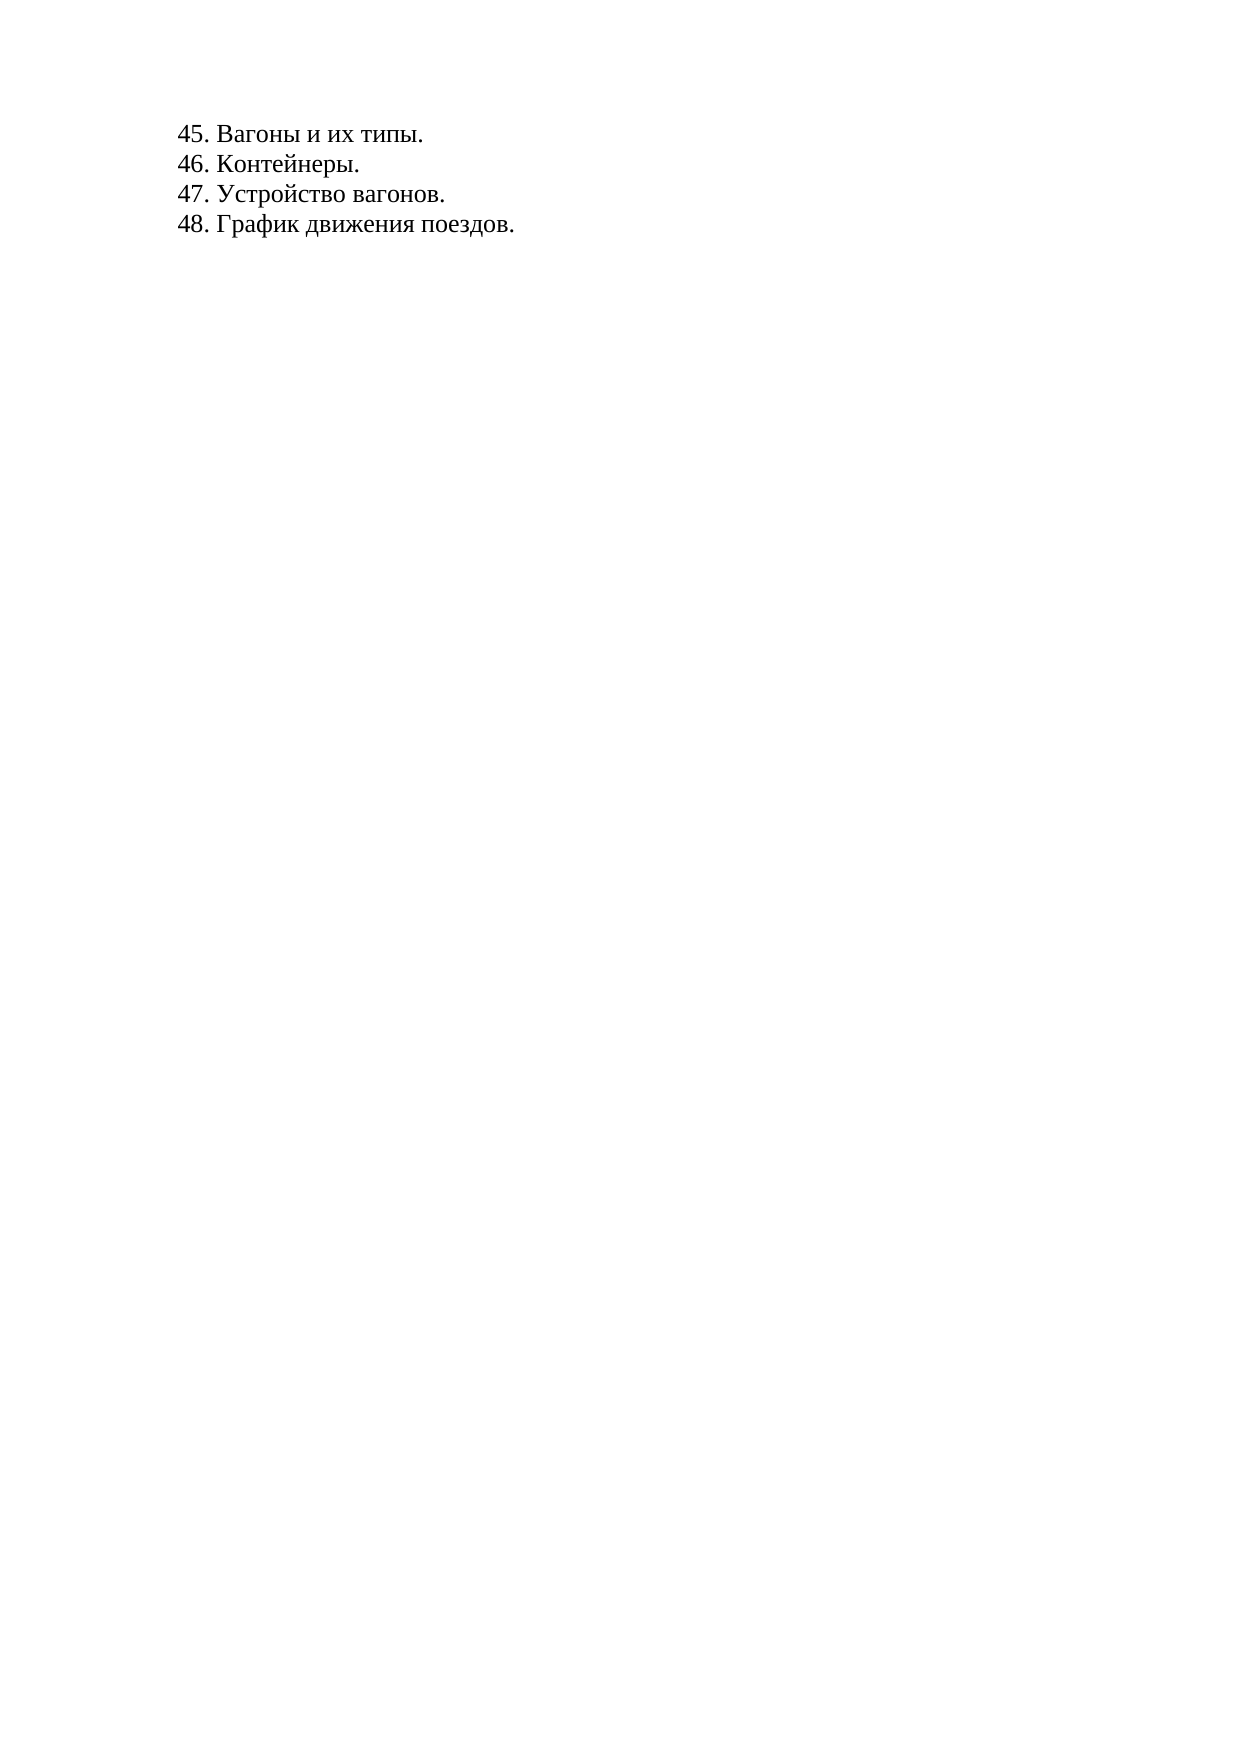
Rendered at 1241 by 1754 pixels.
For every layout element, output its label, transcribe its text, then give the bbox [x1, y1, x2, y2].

text 47. Устройство вагонов. [177, 178, 1152, 208]
text 45. Вагоны и их типы. [177, 118, 1152, 148]
text 48. График движения поездов. [177, 208, 1152, 238]
text 46. Контейнеры. [177, 148, 1152, 178]
